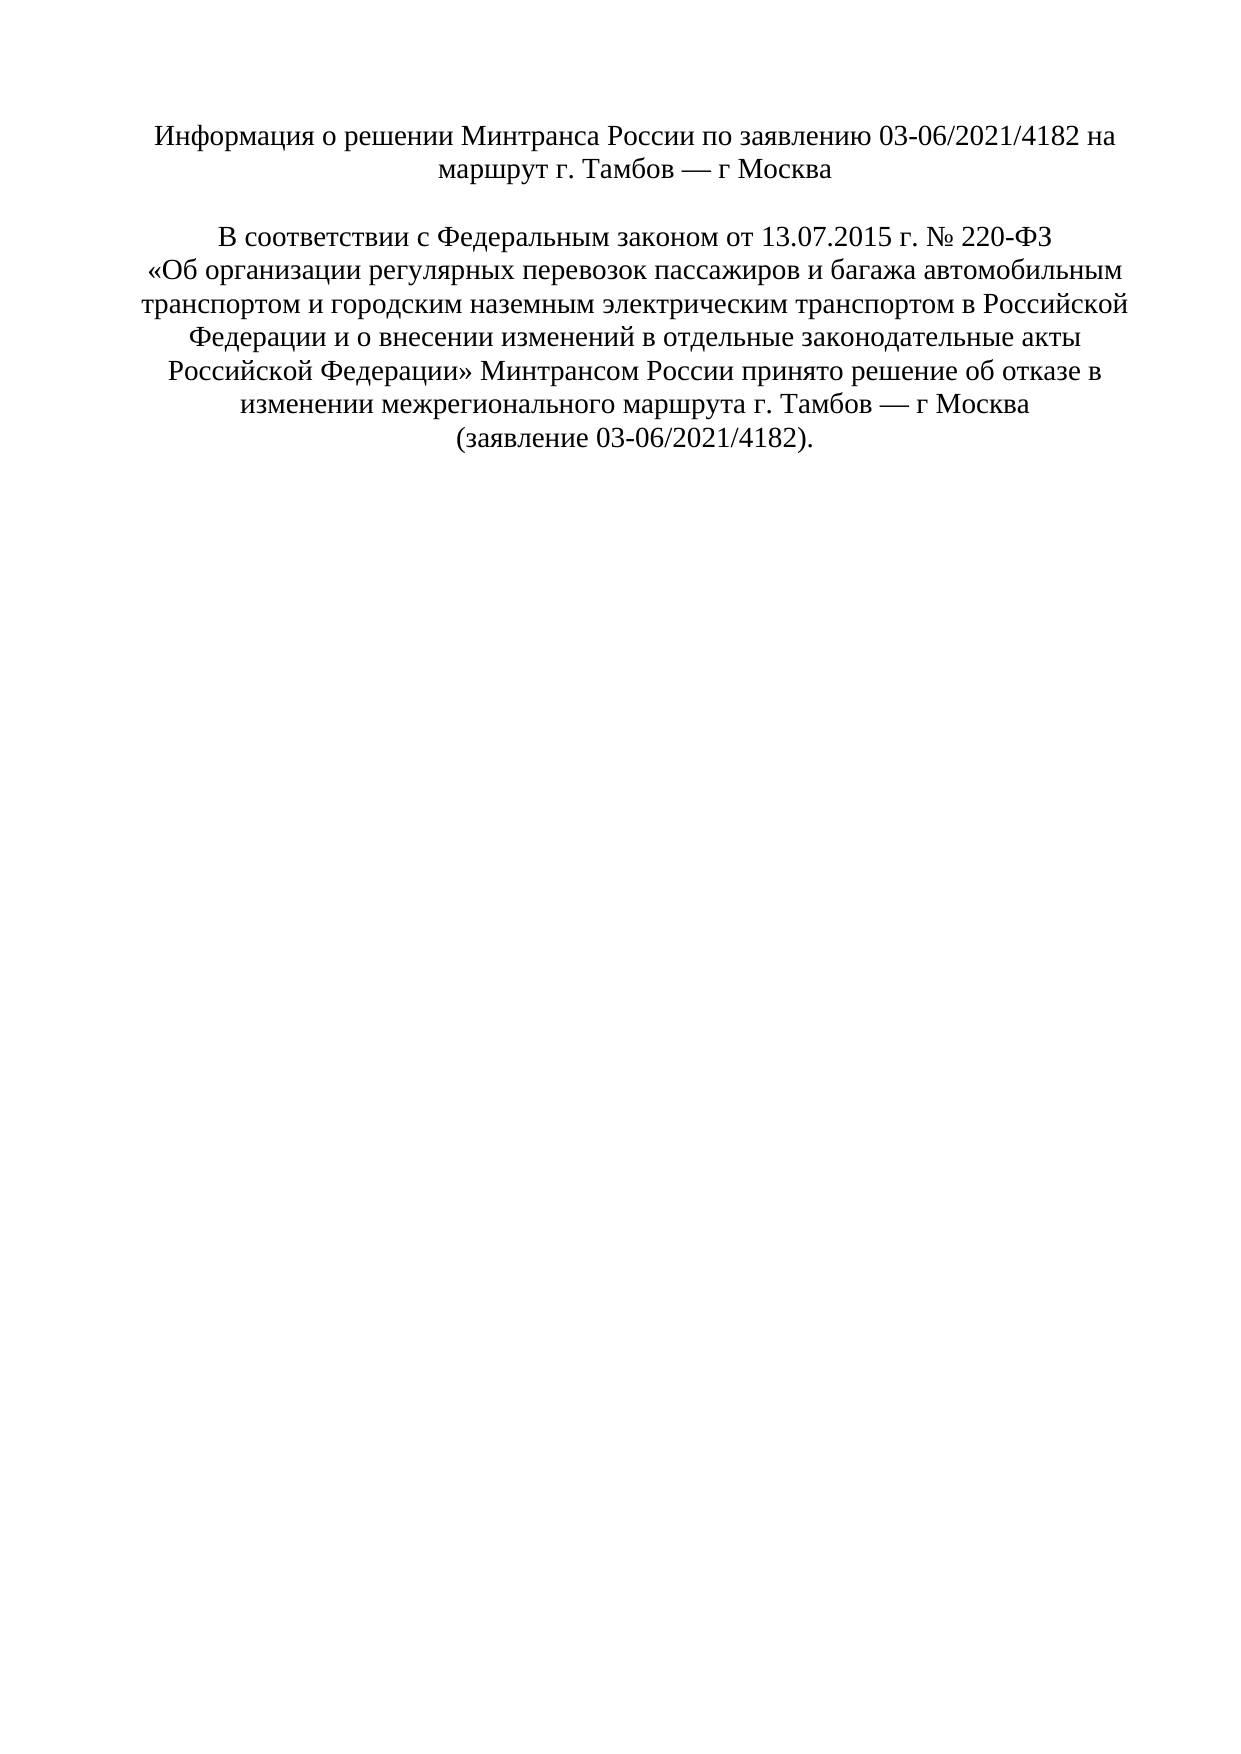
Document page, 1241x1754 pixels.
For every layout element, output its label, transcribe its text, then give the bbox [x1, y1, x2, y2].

text (заявление 03-06/2021/4182). [118, 420, 1152, 453]
text В соответствии с Федеральным законом от 13.07.2015 г. № 220-ФЗ «Об организации регулярных перевозок пассажиров и багажа автомобильным транспортом и городским наземным электрическим транспортом в Российской Федерации и о внесении изменений в отдельные законодательные акты Российской Федерации» Минтрансом России принято решение об отказе в изменении межрегионального маршрута г. Тамбов — г Москва [118, 219, 1152, 420]
text Информация о решении Минтранса России по заявлению 03-06/2021/4182 на маршрут г. Тамбов — г Москва [118, 118, 1152, 185]
